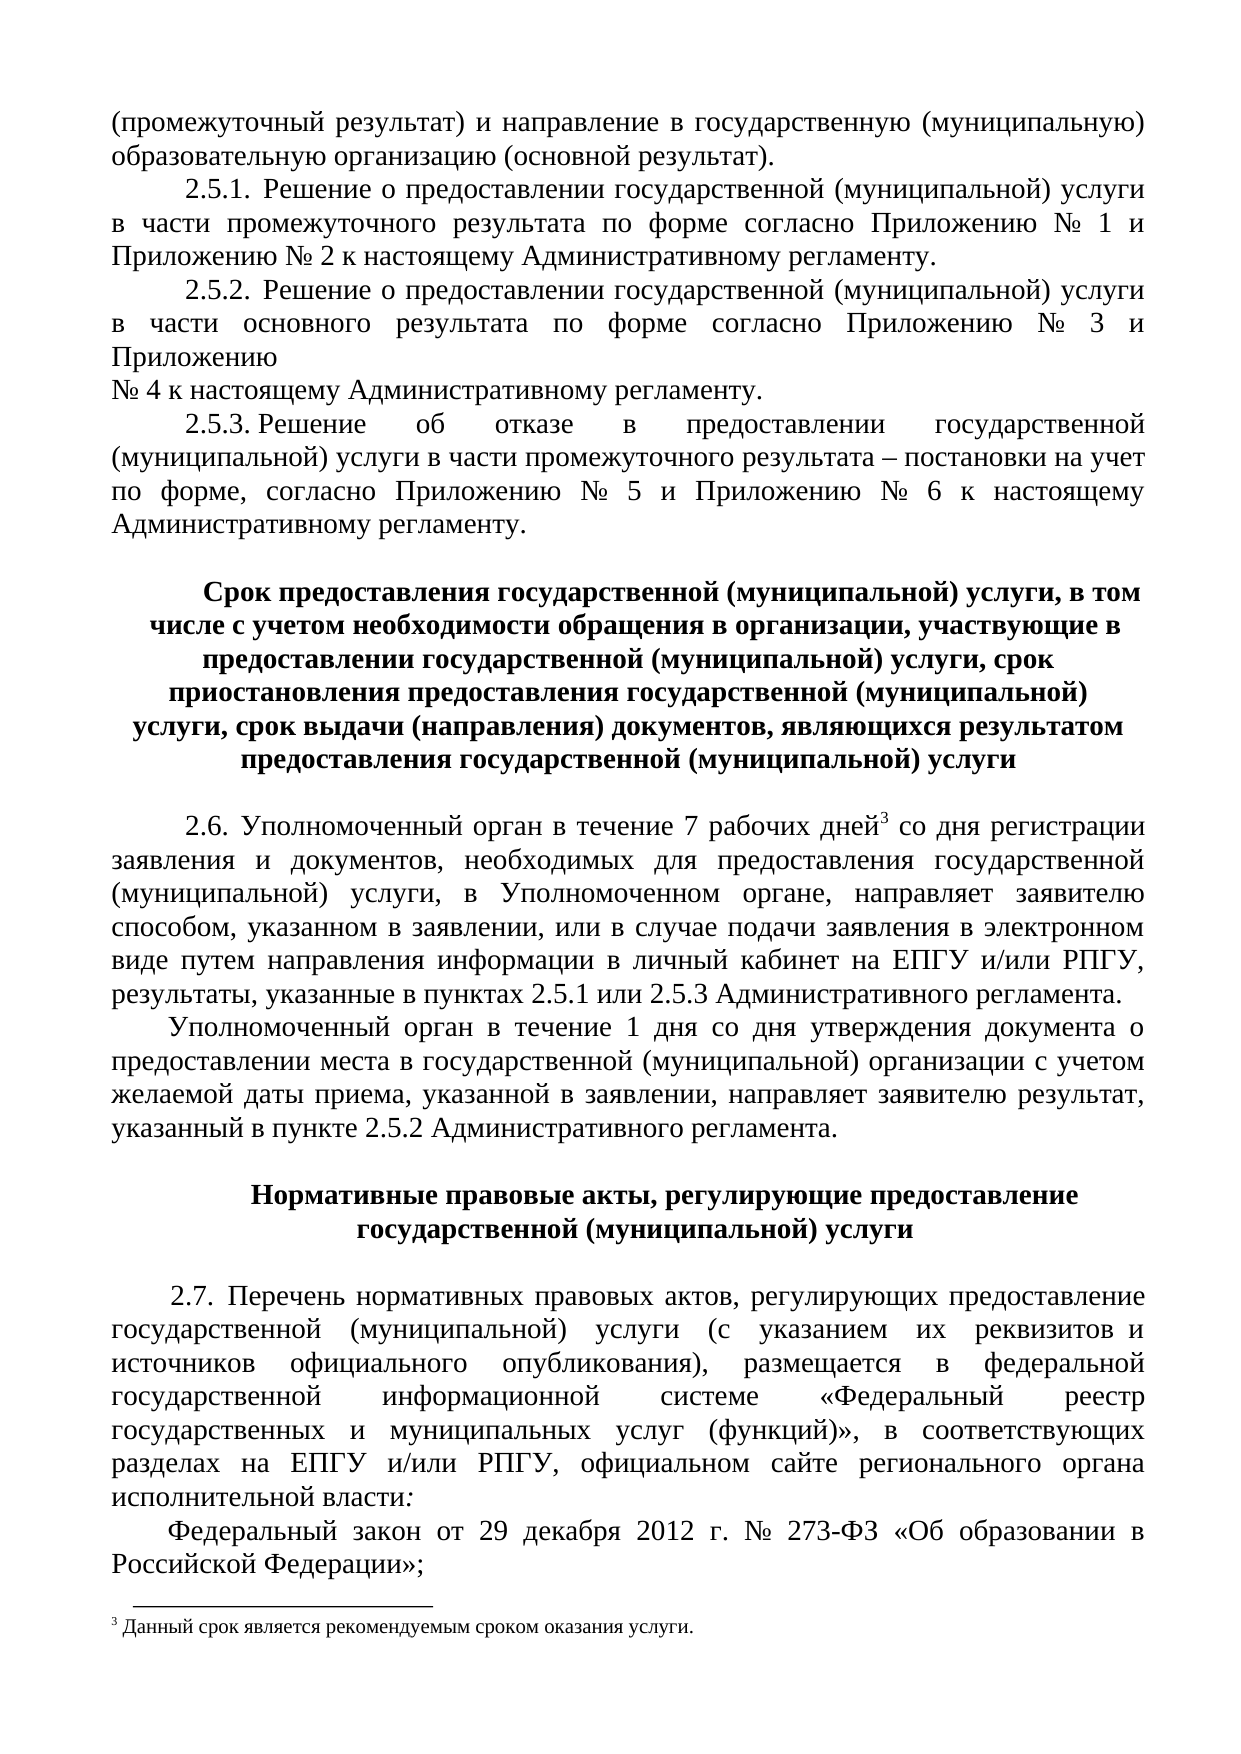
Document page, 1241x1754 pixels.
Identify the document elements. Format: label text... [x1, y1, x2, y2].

list Перечень нормативных правовых актов, регулирующих предоставление государственной (муниципальной) услуги (с указанием их реквизитов и источников официального опубликования), размещается в федеральной государственной информационной системе «Федеральный реестр государственных и муниципальных услуг (функций)», в соответствующих разделах на ЕПГУ и/или РПГУ, официальном сайте регионального органа исполнительной власти: [111, 1278, 1146, 1513]
text (промежуточный результат) и направление в государственную (муниципальную) образовательную организацию (основной результат). [111, 104, 1145, 171]
subtitle Нормативные правовые акты, регулирующие предоставление государственной (муниципальной) услуги [251, 1177, 1181, 1244]
text Срок предоставления государственной (муниципальной) услуги, в том числе с учетом необходимости обращения в организации, участвующие в [149, 574, 1181, 641]
text 3 Данный срок является рекомендуемым сроком оказания услуги. [111, 1614, 1181, 1638]
text Уполномоченный орган в течение 1 дня со дня утверждения документа о предоставлении места в государственной (муниципальной) организации с учетом желаемой даты приема, указанной в заявлении, направляет заявителю результат, указанный в пункте 2.5.2 Административного регламента. [111, 1009, 1146, 1144]
list Решение о предоставлении государственной (муниципальной) услуги в части промежуточного результата по форме согласно Приложению № 1 и Приложению № 2 к настоящему Административному регламенту. [111, 171, 1146, 272]
list Решение о предоставлении государственной (муниципальной) услуги в части основного результата по форме согласно Приложению № 3 и Приложению [111, 272, 1146, 372]
text предоставлении государственной (муниципальной) услуги, срок приостановления предоставления государственной (муниципальной) услуги, срок выдачи (направления) документов, являющихся результатом [124, 641, 1133, 742]
text предоставления государственной (муниципальной) услуги [89, 742, 1168, 775]
list Решение об отказе в предоставлении государственной (муниципальной) услуги в части промежуточного результата – постановки на учет по форме, согласно Приложению № 5 и Приложению № 6 к настоящему Административному регламенту. [111, 406, 1146, 540]
text № 4 к настоящему Административному регламенту. [111, 372, 1181, 406]
text Федеральный закон от 29 декабря 2012 г. № 273-ФЗ «Об образовании в Российской Федерации»; [111, 1513, 1145, 1580]
list Уполномоченный орган в течение 7 рабочих дней3 со дня регистрации заявления и документов, необходимых для предоставления государственной (муниципальной) услуги, в Уполномоченном органе, направляет заявителю способом, указанном в заявлении, или в случае подачи заявления в электронном виде путем направления информации в личный кабинет на ЕПГУ и/или РПГУ, результаты, указанные в пунктах 2.5.1 или 2.5.3 Административного регламента. [111, 808, 1146, 1009]
